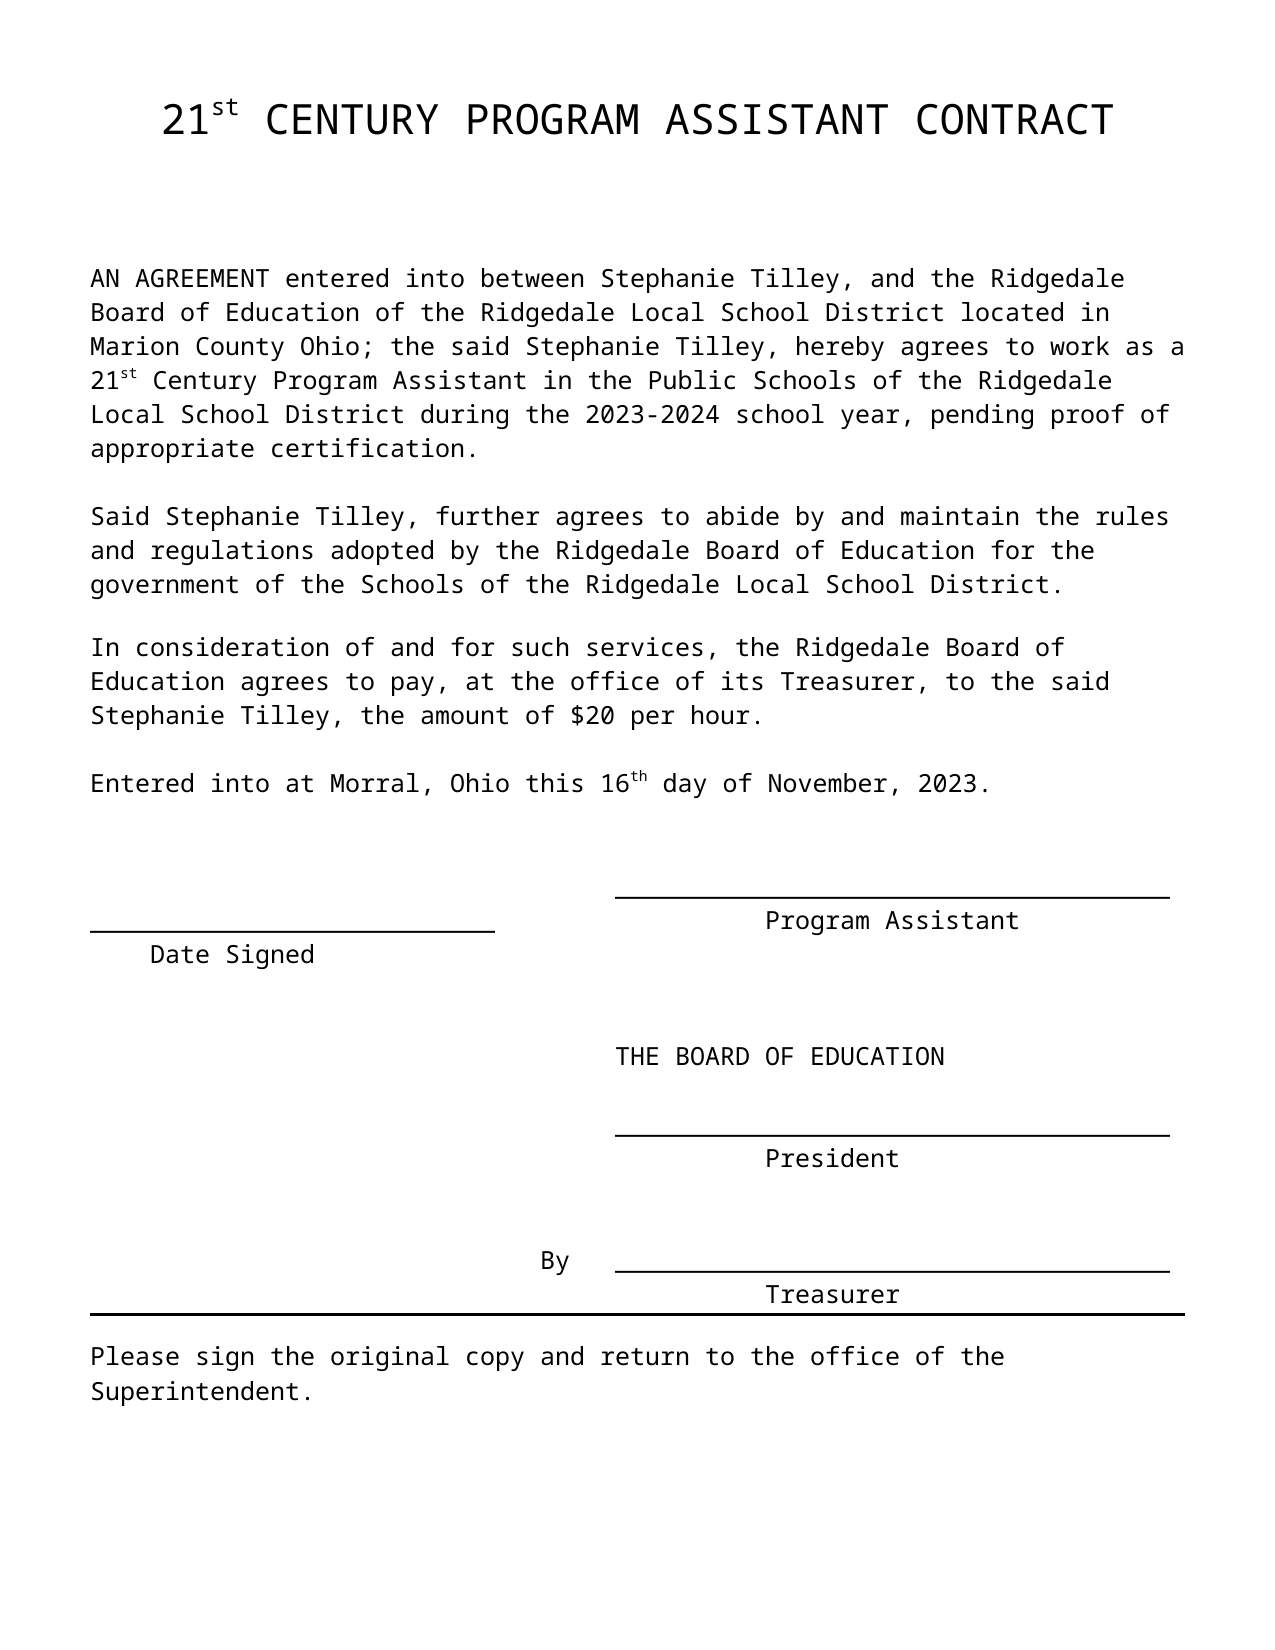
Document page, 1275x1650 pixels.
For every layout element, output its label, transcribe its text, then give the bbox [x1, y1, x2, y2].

text _____________________________________ [90, 868, 1185, 902]
text Date Signed [90, 936, 1185, 971]
text President [90, 1141, 1185, 1175]
text AN AGREEMENT entered into between Stephanie Tilley, and the Ridgedale Board of Education of the Ridgedale Local School District located in Marion County Ohio; the said Stephanie Tilley, hereby agrees to work as a 21st Century Program Assistant in the Public Schools of the Ridgedale Local School District during the 2023-2024 school year, pending proof of appropriate certification. [90, 261, 1185, 465]
text THE BOARD OF EDUCATION [90, 1039, 1185, 1073]
text By _____________________________________ [90, 1243, 1185, 1277]
text Said Stephanie Tilley, further agrees to abide by and maintain the rules and regulations adopted by the Ridgedale Board of Education for the government of the Schools of the Ridgedale Local School District. [90, 499, 1185, 601]
text Please sign the original copy and return to the office of the Superintendent. [90, 1339, 1185, 1407]
text Entered into at Morral, Ohio this 16th day of November, 2023. [90, 766, 1185, 800]
text In consideration of and for such services, the Ridgedale Board of Education agrees to pay, at the office of its Treasurer, to the said [90, 630, 1185, 698]
text ___________________________ Program Assistant [90, 902, 1185, 936]
text 21st CENTURY PROGRAM ASSISTANT CONTRACT [90, 90, 1185, 147]
text _____________________________________ [90, 1107, 1185, 1141]
text Stephanie Tilley, the amount of $20 per hour. [90, 698, 1185, 732]
text Treasurer [90, 1277, 1185, 1313]
